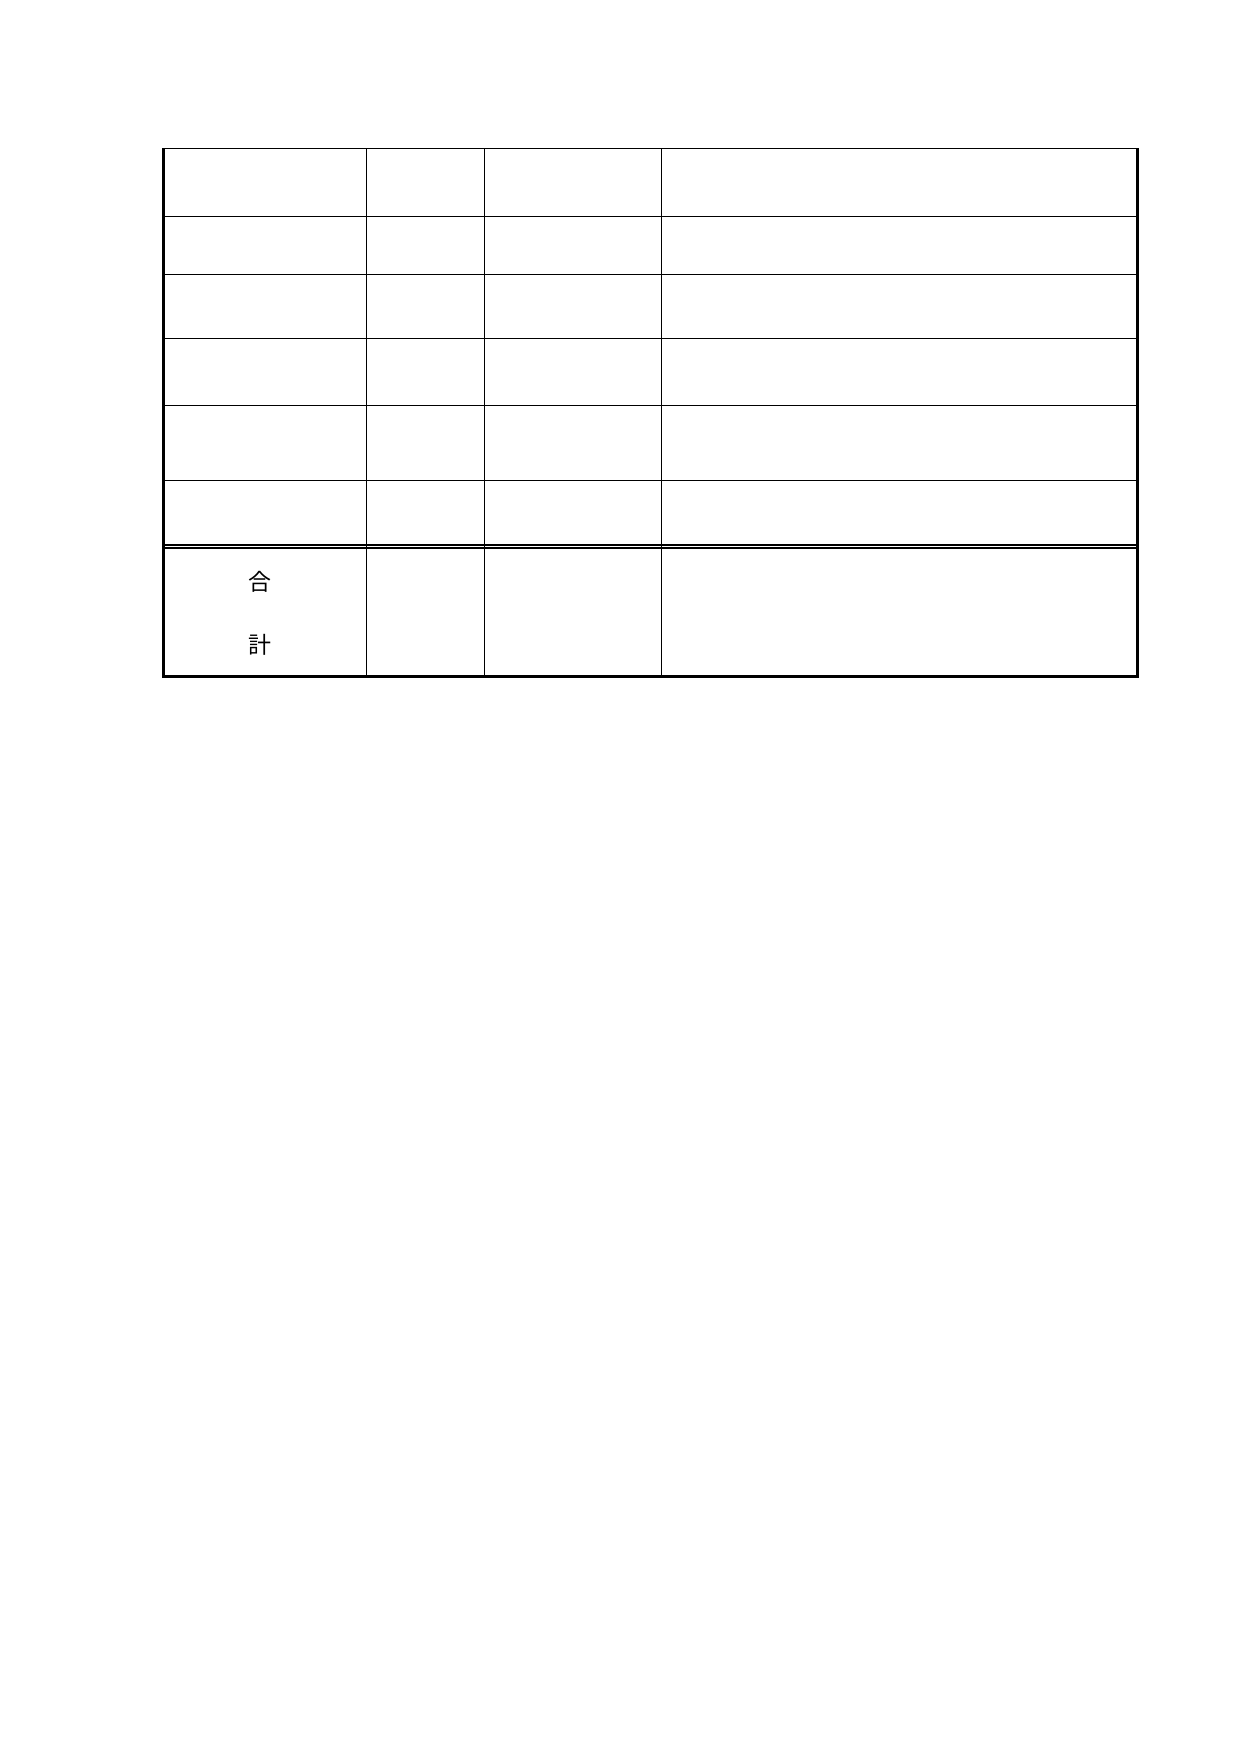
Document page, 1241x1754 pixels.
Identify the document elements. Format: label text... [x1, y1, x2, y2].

table_cell [165, 339, 366, 405]
table_cell [485, 217, 661, 274]
table_cell [367, 406, 484, 480]
table_cell [165, 481, 366, 544]
table_cell [367, 549, 484, 675]
table_cell [485, 549, 661, 675]
table_cell [485, 406, 661, 480]
table_cell [662, 275, 1136, 338]
table_cell [662, 339, 1136, 405]
table_cell [165, 217, 366, 274]
table_cell [485, 481, 661, 544]
table_cell 合 計 [165, 549, 366, 675]
table_cell [662, 406, 1136, 480]
table_cell [485, 275, 661, 338]
table_cell [662, 481, 1136, 544]
table_cell [367, 339, 484, 405]
table_cell [165, 406, 366, 480]
table_cell [165, 149, 366, 216]
table_cell [367, 149, 484, 216]
table_cell [662, 149, 1136, 216]
table_cell [367, 481, 484, 544]
table_cell [662, 549, 1136, 675]
table_cell [165, 275, 366, 338]
table_cell [367, 217, 484, 274]
table_cell [662, 217, 1136, 274]
table_cell [367, 275, 484, 338]
table_cell [485, 339, 661, 405]
table_cell [485, 149, 661, 216]
